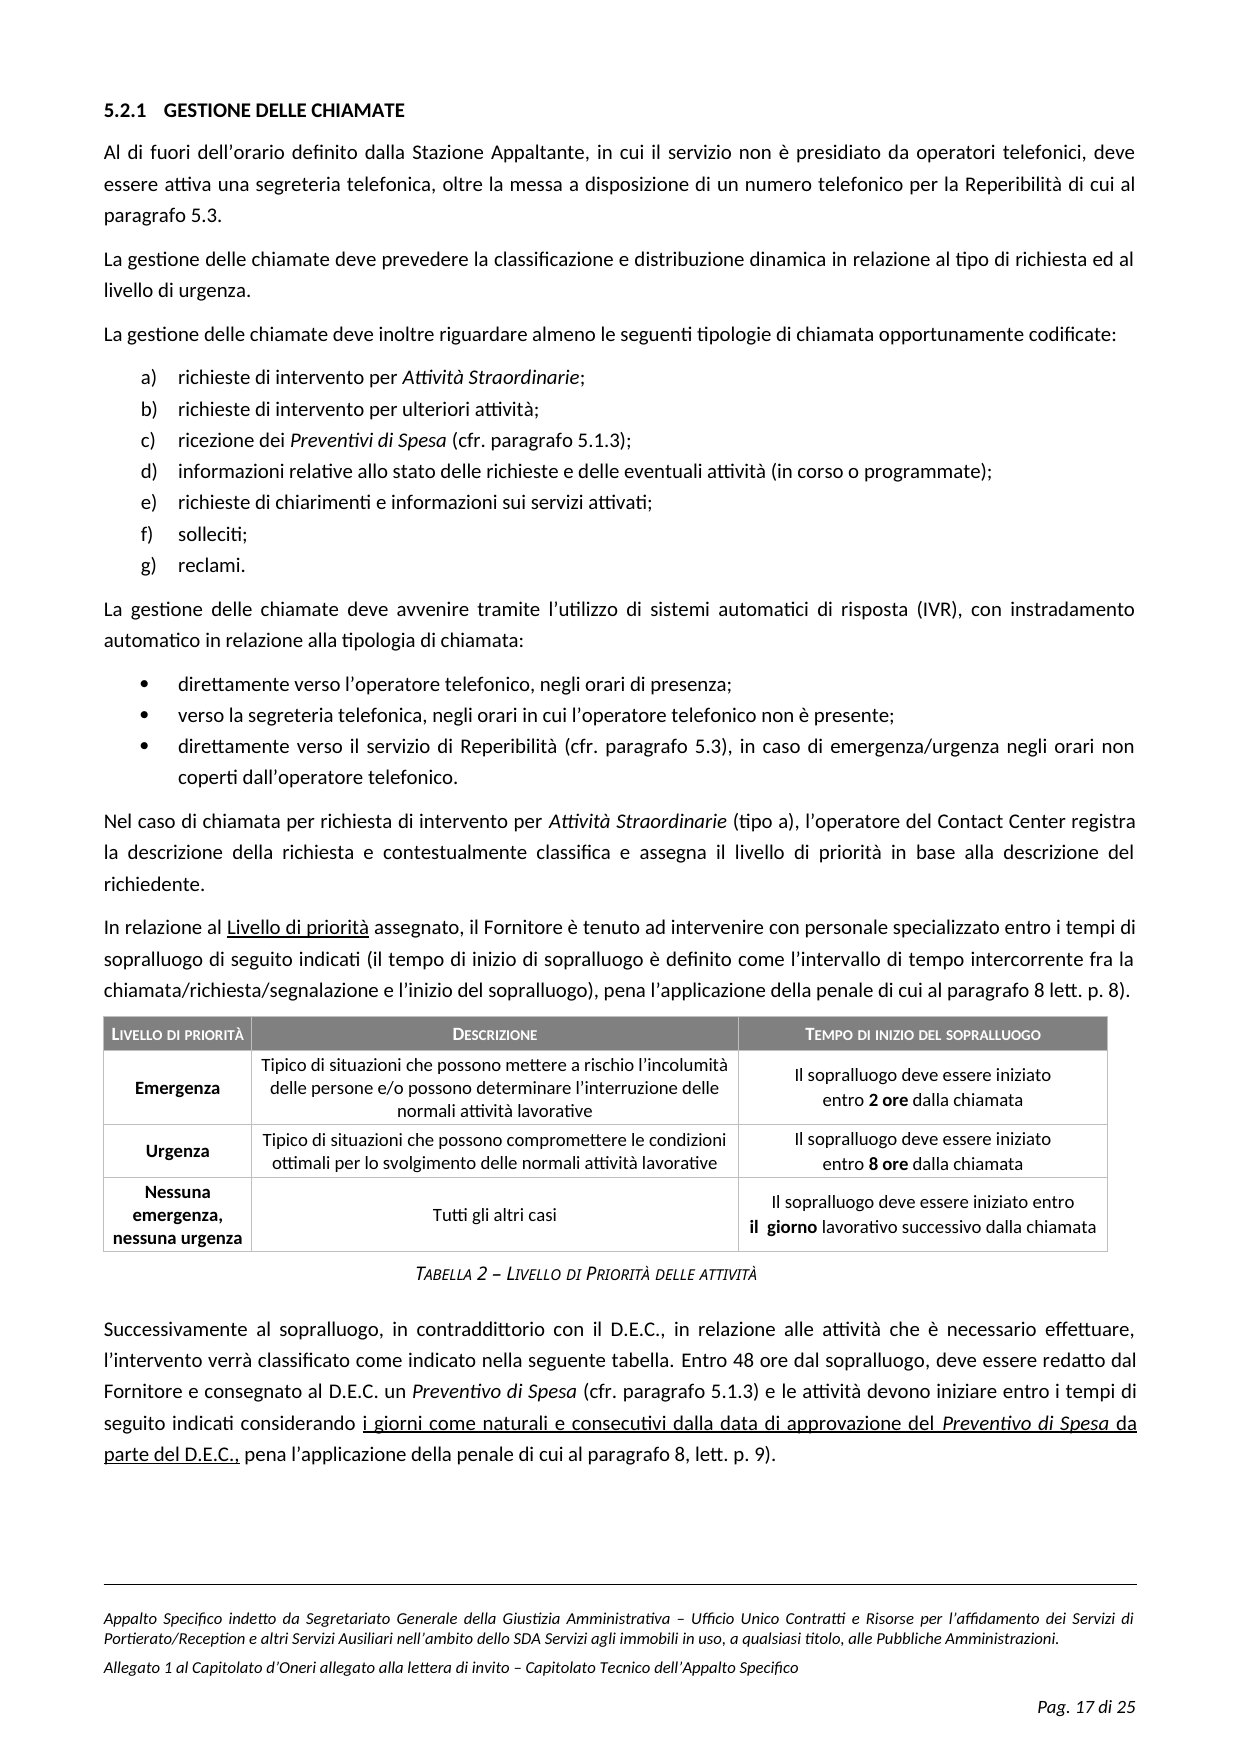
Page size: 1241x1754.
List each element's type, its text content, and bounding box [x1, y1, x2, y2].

list richieste di intervento per ulteriori attività; [141, 391, 1137, 422]
table_header Descrizione [252, 1017, 738, 1050]
text Successivamente al sopralluogo, in contraddittorio con il D.E.C., in relazione alle attività che è necessario effettuare, l’intervento verrà classificato come indicato nella seguente tabella. Entro 48 ore dal sopralluogo, deve essere redatto dal Fornitore e consegnato al D.E.C. un Preventivo di Spesa (cfr. paragrafo 5.1.3) e le attività devono iniziare entro i tempi di seguito indicati considerando i giorni come naturali e consecutivi dalla data di approvazione del Preventivo di Spesa da parte del D.E.C., pena l’applicazione della penale di cui al paragrafo 8, lett. p. 9). [103, 1311, 1137, 1467]
list richieste di chiarimenti e informazioni sui servizi attivati; [141, 485, 1137, 516]
list direttamente verso l’operatore telefonico, negli orari di presenza; [141, 666, 1137, 697]
table_cell Emergenza [104, 1051, 251, 1124]
table_cell Tipico di situazioni che possono compromettere le condizioni ottimali per lo svolgimento delle normali attività lavorative [252, 1125, 738, 1177]
list ricezione dei Preventivi di Spesa (cfr. paragrafo 5.1.3); [141, 422, 1137, 453]
table_cell Tipico di situazioni che possono mettere a rischio l’incolumità delle persone e/o possono determinare l’interruzione delle normali attività lavorative [252, 1051, 738, 1124]
table_cell Il sopralluogo deve essere iniziato entro 2 ore dalla chiamata [739, 1051, 1107, 1124]
table_header Livello di priorità [104, 1017, 251, 1050]
list informazioni relative allo stato delle richieste e delle eventuali attività (in corso o programmate); [141, 453, 1137, 485]
list solleciti; [141, 516, 1137, 547]
text Nel caso di chiamata per richiesta di intervento per Attività Straordinarie (tipo a), l’operatore del Contact Center registra la descrizione della richiesta e contestualmente classifica e assegna il livello di priorità in base alla descrizione del richiedente. [103, 803, 1137, 897]
table_cell Il sopralluogo deve essere iniziato entro 8 ore dalla chiamata [739, 1125, 1107, 1177]
list reclami. [141, 547, 1137, 578]
table_header Tempo di inizio del sopralluogo [739, 1017, 1107, 1050]
text In relazione al Livello di priorità assegnato, il Fornitore è tenuto ad intervenire con personale specializzato entro i tempi di sopralluogo di seguito indicati (il tempo di inizio di sopralluogo è definito come l’intervallo di tempo intercorrente fra la chiamata/richiesta/segnalazione e l’inizio del sopralluogo), pena l’applicazione della penale di cui al paragrafo 8 lett. p. 8). [103, 910, 1137, 1003]
list richieste di intervento per Attività Straordinarie; [141, 360, 1137, 391]
text La gestione delle chiamate deve inoltre riguardare almeno le seguenti tipologie di chiamata opportunamente codificate: [103, 316, 1137, 347]
text La gestione delle chiamate deve prevedere la classificazione e distribuzione dinamica in relazione al tipo di richiesta ed al livello di urgenza. [103, 241, 1137, 303]
table_cell Il sopralluogo deve essere iniziato entro il giorno lavorativo successivo dalla chiamata [739, 1178, 1107, 1251]
text Al di fuori dell’orario definito dalla Stazione Appaltante, in cui il servizio non è presidiato da operatori telefonici, deve essere attiva una segreteria telefonica, oltre la messa a disposizione di un numero telefonico per la Reperibilità di cui al paragrafo 5.3. [103, 135, 1137, 228]
list verso la segreteria telefonica, negli orari in cui l’operatore telefonico non è presente; [141, 697, 1137, 728]
table_cell Tutti gli altri casi [252, 1178, 738, 1251]
subtitle Gestione delle chiamate [103, 91, 1137, 122]
list direttamente verso il servizio di Reperibilità (cfr. paragrafo 5.3), in caso di emergenza/urgenza negli orari non coperti dall’operatore telefonico. [141, 728, 1137, 791]
table_cell Urgenza [104, 1125, 251, 1177]
table_cell Nessuna emergenza, nessuna urgenza [104, 1178, 251, 1251]
text La gestione delle chiamate deve avvenire tramite l’utilizzo di sistemi automatici di risposta (IVR), con instradamento automatico in relazione alla tipologia di chiamata: [103, 591, 1137, 653]
